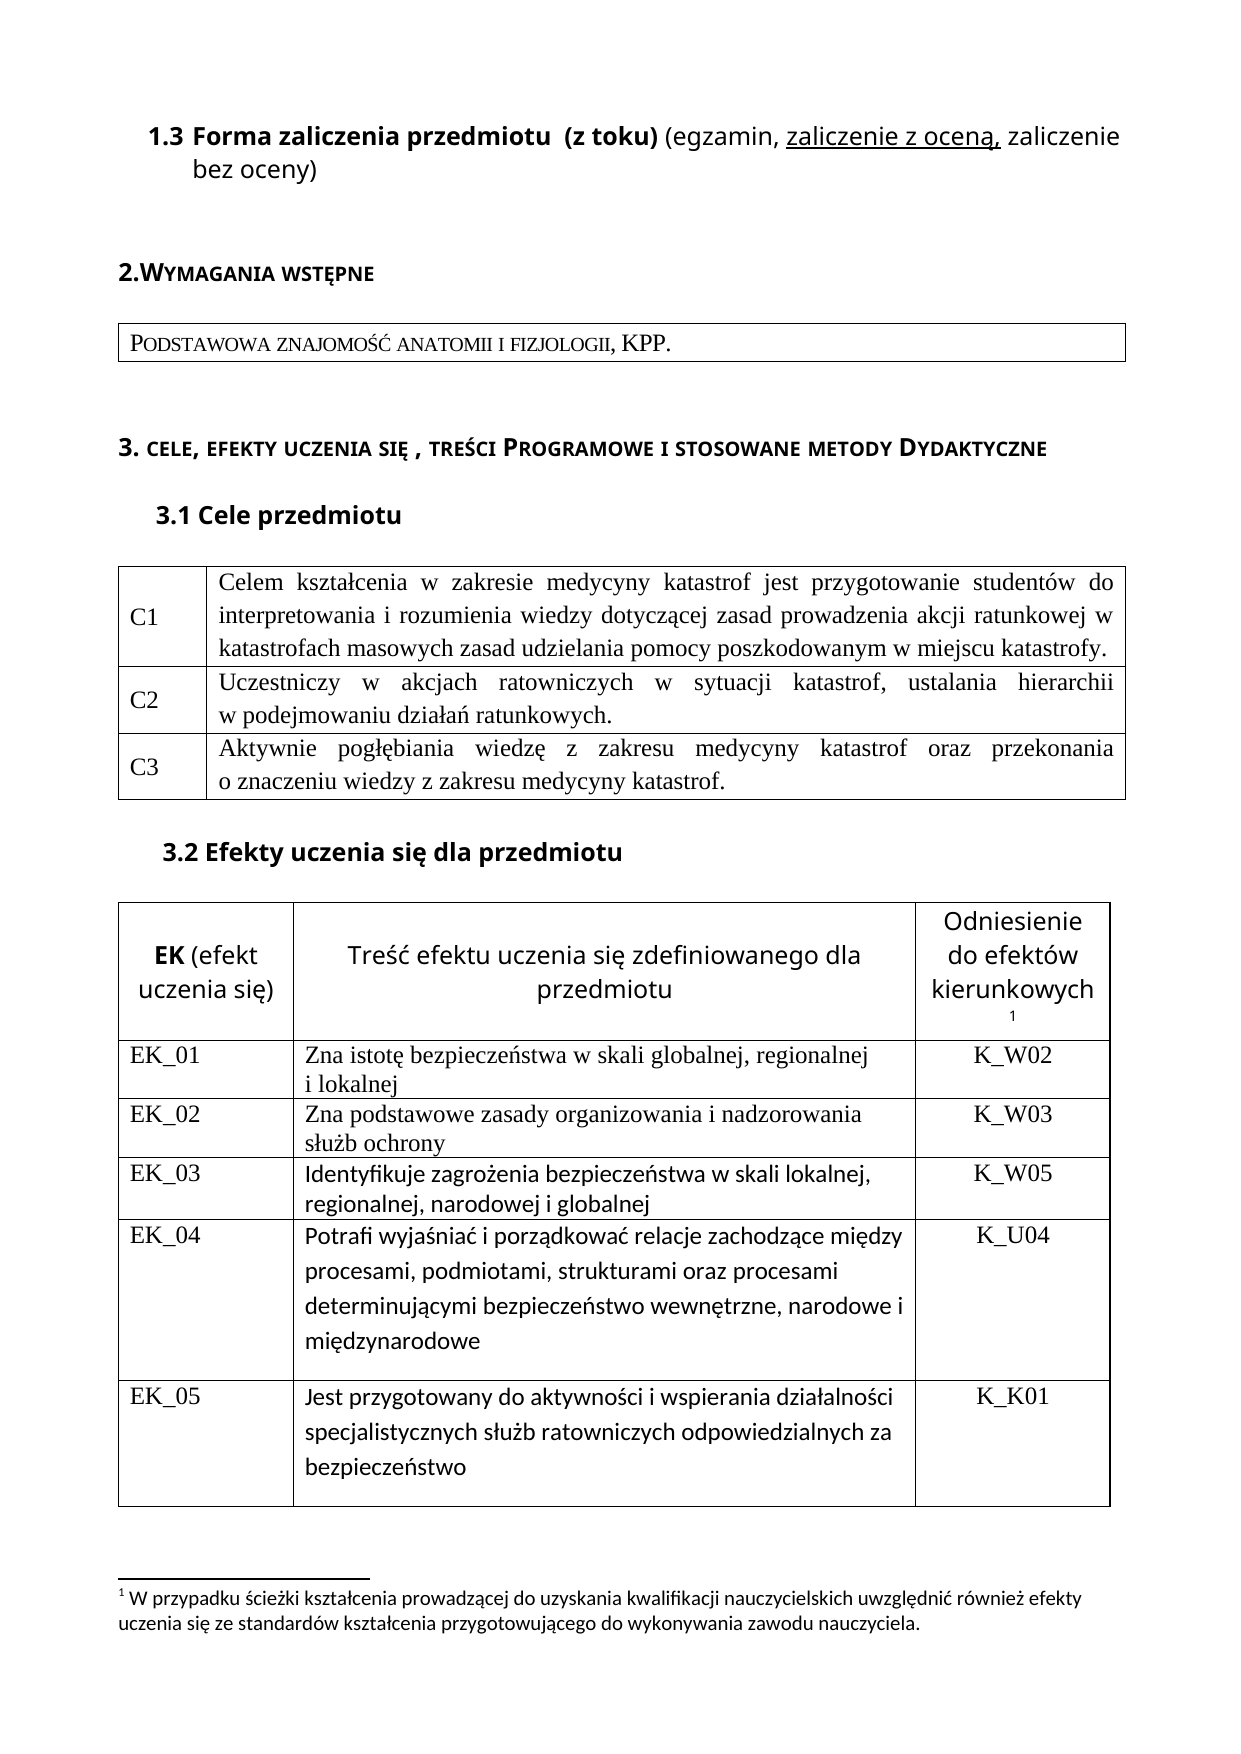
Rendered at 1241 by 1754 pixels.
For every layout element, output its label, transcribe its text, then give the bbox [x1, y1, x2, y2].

table_header Podstawowa znajomość anatomii i fizjologii, KPP. [119, 324, 1125, 361]
table_cell EK_03 [119, 1158, 293, 1219]
table_cell EK_04 [119, 1220, 293, 1380]
table_cell EK_05 [119, 1381, 293, 1506]
table_cell Aktywnie pogłębiania wiedzę z zakresu medycyny katastrof oraz przekonania o znaczeniu wiedzy z zakresu medycyny katastrof. [207, 734, 1125, 799]
table_cell Identyfikuje zagrożenia bezpieczeństwa w skali lokalnej, regionalnej, narodowej i globalnej [294, 1158, 915, 1219]
table_header Celem kształcenia w zakresie medycyny katastrof jest przygotowanie studentów do interpretowania i rozumienia wiedzy dotyczącej zasad prowadzenia akcji ratunkowej w katastrofach masowych zasad udzielania pomocy poszkodowanym w miejscu katastrofy. [207, 567, 1125, 666]
table_cell EK_01 [119, 1041, 293, 1098]
text 3. cele, efekty uczenia się , treści Programowe i stosowane metody Dydaktyczne [118, 430, 1122, 464]
table_cell Jest przygotowany do aktywności i wspierania działalności specjalistycznych służb ratowniczych odpowiedzialnych za bezpieczeństwo [294, 1381, 915, 1506]
table_cell EK_02 [119, 1099, 293, 1157]
table_cell K_K01 [916, 1381, 1109, 1506]
table_cell Potrafi wyjaśniać i porządkować relacje zachodzące między procesami, podmiotami, strukturami oraz procesami determinującymi bezpieczeństwo wewnętrzne, narodowe i międzynarodowe [294, 1220, 915, 1380]
text 2.Wymagania wstępne [118, 254, 1122, 288]
table_header C1 [119, 567, 206, 666]
table_cell Zna podstawowe zasady organizowania i nadzorowania służb ochrony [294, 1099, 915, 1157]
table_cell Zna istotę bezpieczeństwa w skali globalnej, regionalnej i lokalnej [294, 1041, 915, 1098]
text 3.1 Cele przedmiotu [156, 498, 1122, 532]
table_header Odniesienie do efektów kierunkowych [916, 903, 1109, 1039]
table_cell K_W02 [916, 1041, 1109, 1098]
table_cell K_W05 [916, 1158, 1109, 1219]
table_cell K_W03 [916, 1099, 1109, 1157]
table_cell C3 [119, 734, 206, 799]
table_cell C2 [119, 667, 206, 732]
table_cell K_U04 [916, 1220, 1109, 1380]
table_cell Uczestniczy w akcjach ratowniczych w sytuacji katastrof, ustalania hierarchii w podejmowaniu działań ratunkowych. [207, 667, 1125, 732]
table_header Treść efektu uczenia się zdefiniowanego dla przedmiotu [294, 903, 915, 1039]
text 1.3 Forma zaliczenia przedmiotu (z toku) (egzamin, zaliczenie z oceną, zaliczenie bez oceny) [148, 118, 1122, 186]
text 3.2 Efekty uczenia się dla przedmiotu [162, 834, 1122, 868]
table_header EK (efekt uczenia się) [119, 903, 293, 1039]
